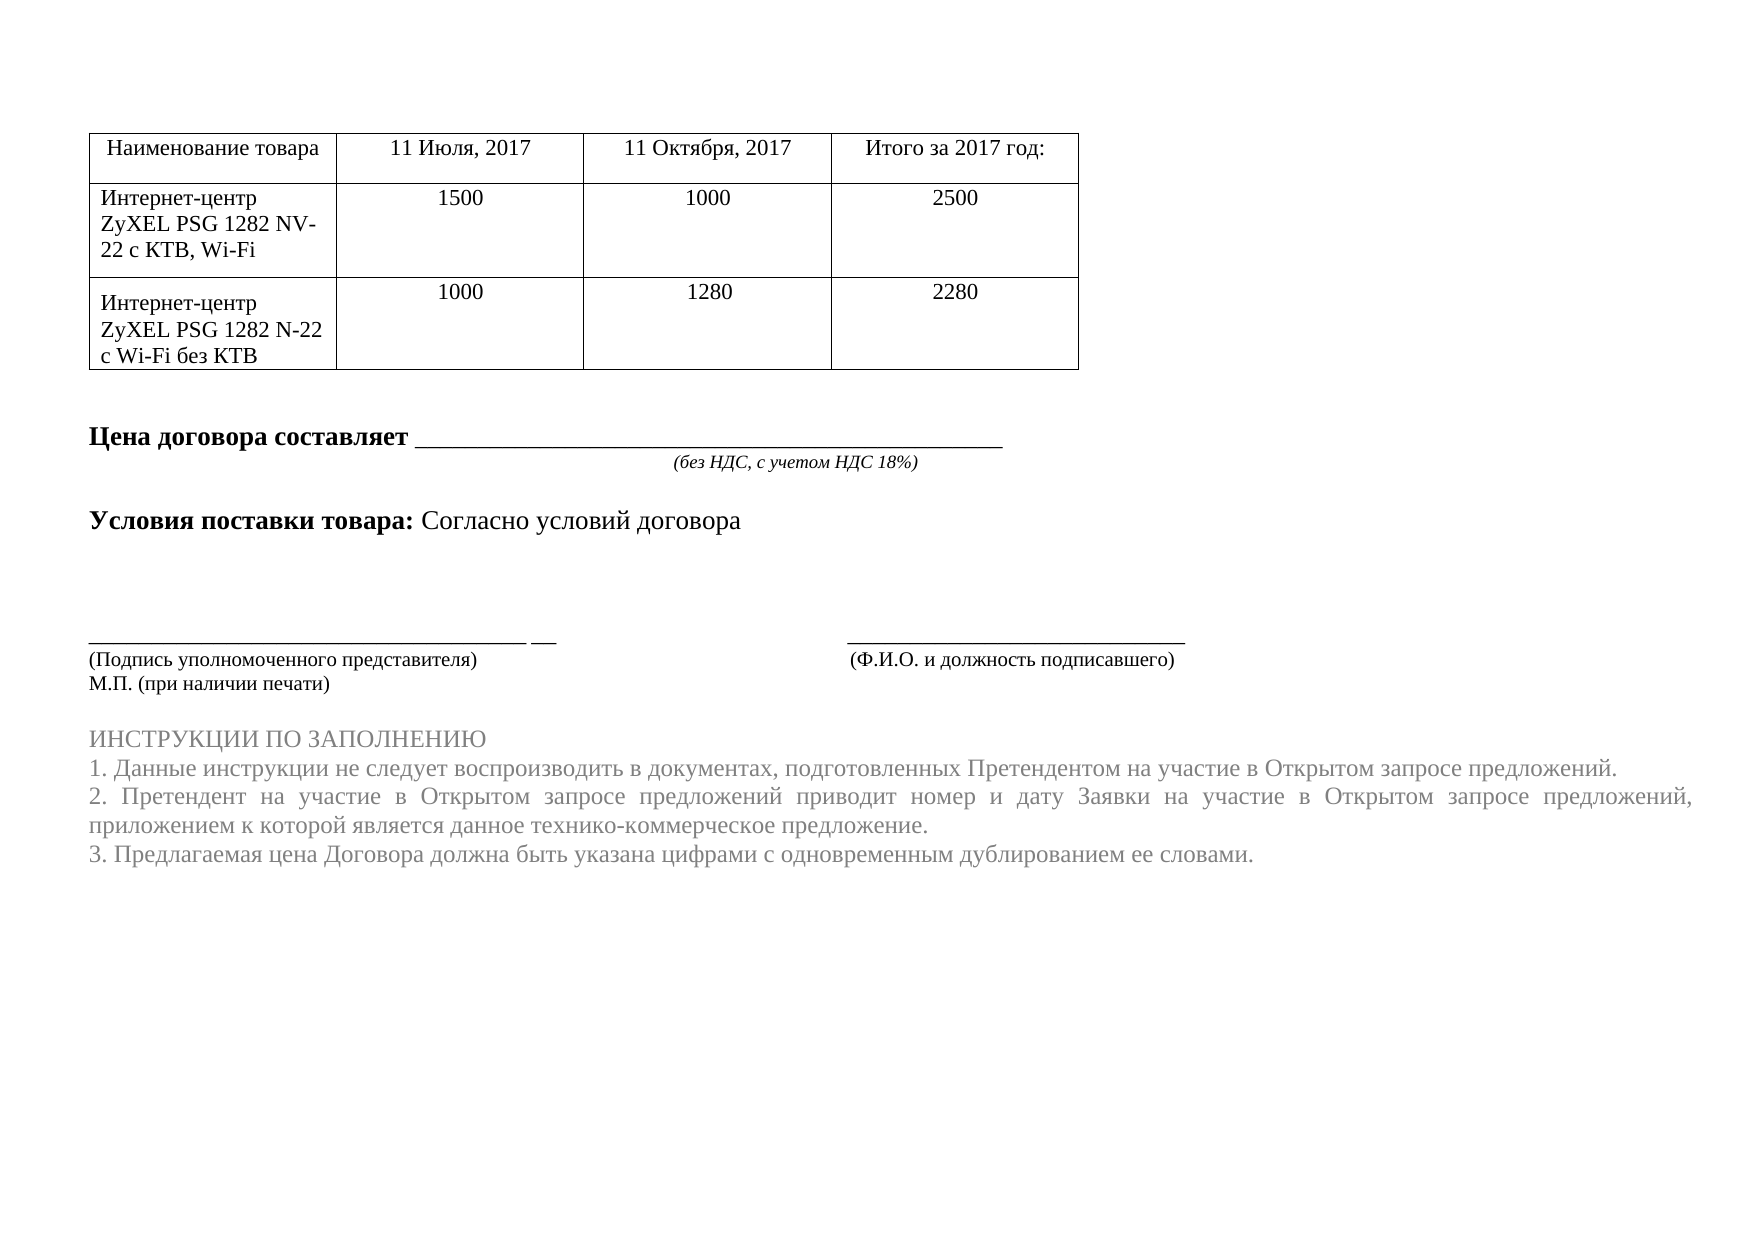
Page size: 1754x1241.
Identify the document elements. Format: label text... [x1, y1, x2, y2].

text 3. Предлагаемая цена Договора должна быть указана цифрами с одновременным дублированием ее словами. [89, 839, 1695, 868]
table_cell 2280 [832, 278, 1078, 368]
table_header Наименование товара [90, 134, 336, 183]
text Условия поставки товара: Согласно условий договора [89, 504, 1695, 535]
text 1. Данные инструкции не следует воспроизводить в документах, подготовленных Претендентом на участие в Открытом запросе предложений. [89, 753, 1695, 781]
table_header 11 Июля, 2017 [337, 134, 583, 183]
table_cell Интернет-центр ZyXEL PSG 1282 N-22 с Wi-Fi без КТВ [90, 278, 336, 368]
table_cell Интернет-центр ZyXEL PSG 1282 NV-22 с КТВ, Wi-Fi [90, 184, 336, 277]
text ИНСТРУКЦИИ ПО ЗАПОЛНЕНИЮ [89, 724, 1695, 753]
table_cell 1280 [584, 278, 831, 368]
text 2. Претендент на участие в Открытом запросе предложений приводит номер и дату Заявки на участие в Открытом запросе предложений, приложением к которой является данное технико-коммерческое предложение. [89, 781, 1695, 839]
text М.П. (при наличии печати) [89, 671, 1695, 695]
text Цена договора составляет _______________________________________________ [89, 420, 1695, 451]
table_header 11 Октября, 2017 [584, 134, 831, 183]
table_cell 2500 [832, 184, 1078, 277]
table_cell 1000 [337, 278, 583, 368]
table_cell 1500 [337, 184, 583, 277]
text (Подпись уполномоченного представителя) (Ф.И.О. и должность подписавшего) [89, 647, 1695, 671]
text ___________________________________ __ ___________________________ [89, 618, 1695, 647]
table_header Итого за 2017 год: [832, 134, 1078, 183]
text (без НДС, с учетом НДС 18%) [89, 451, 1695, 473]
table_cell 1000 [584, 184, 831, 277]
